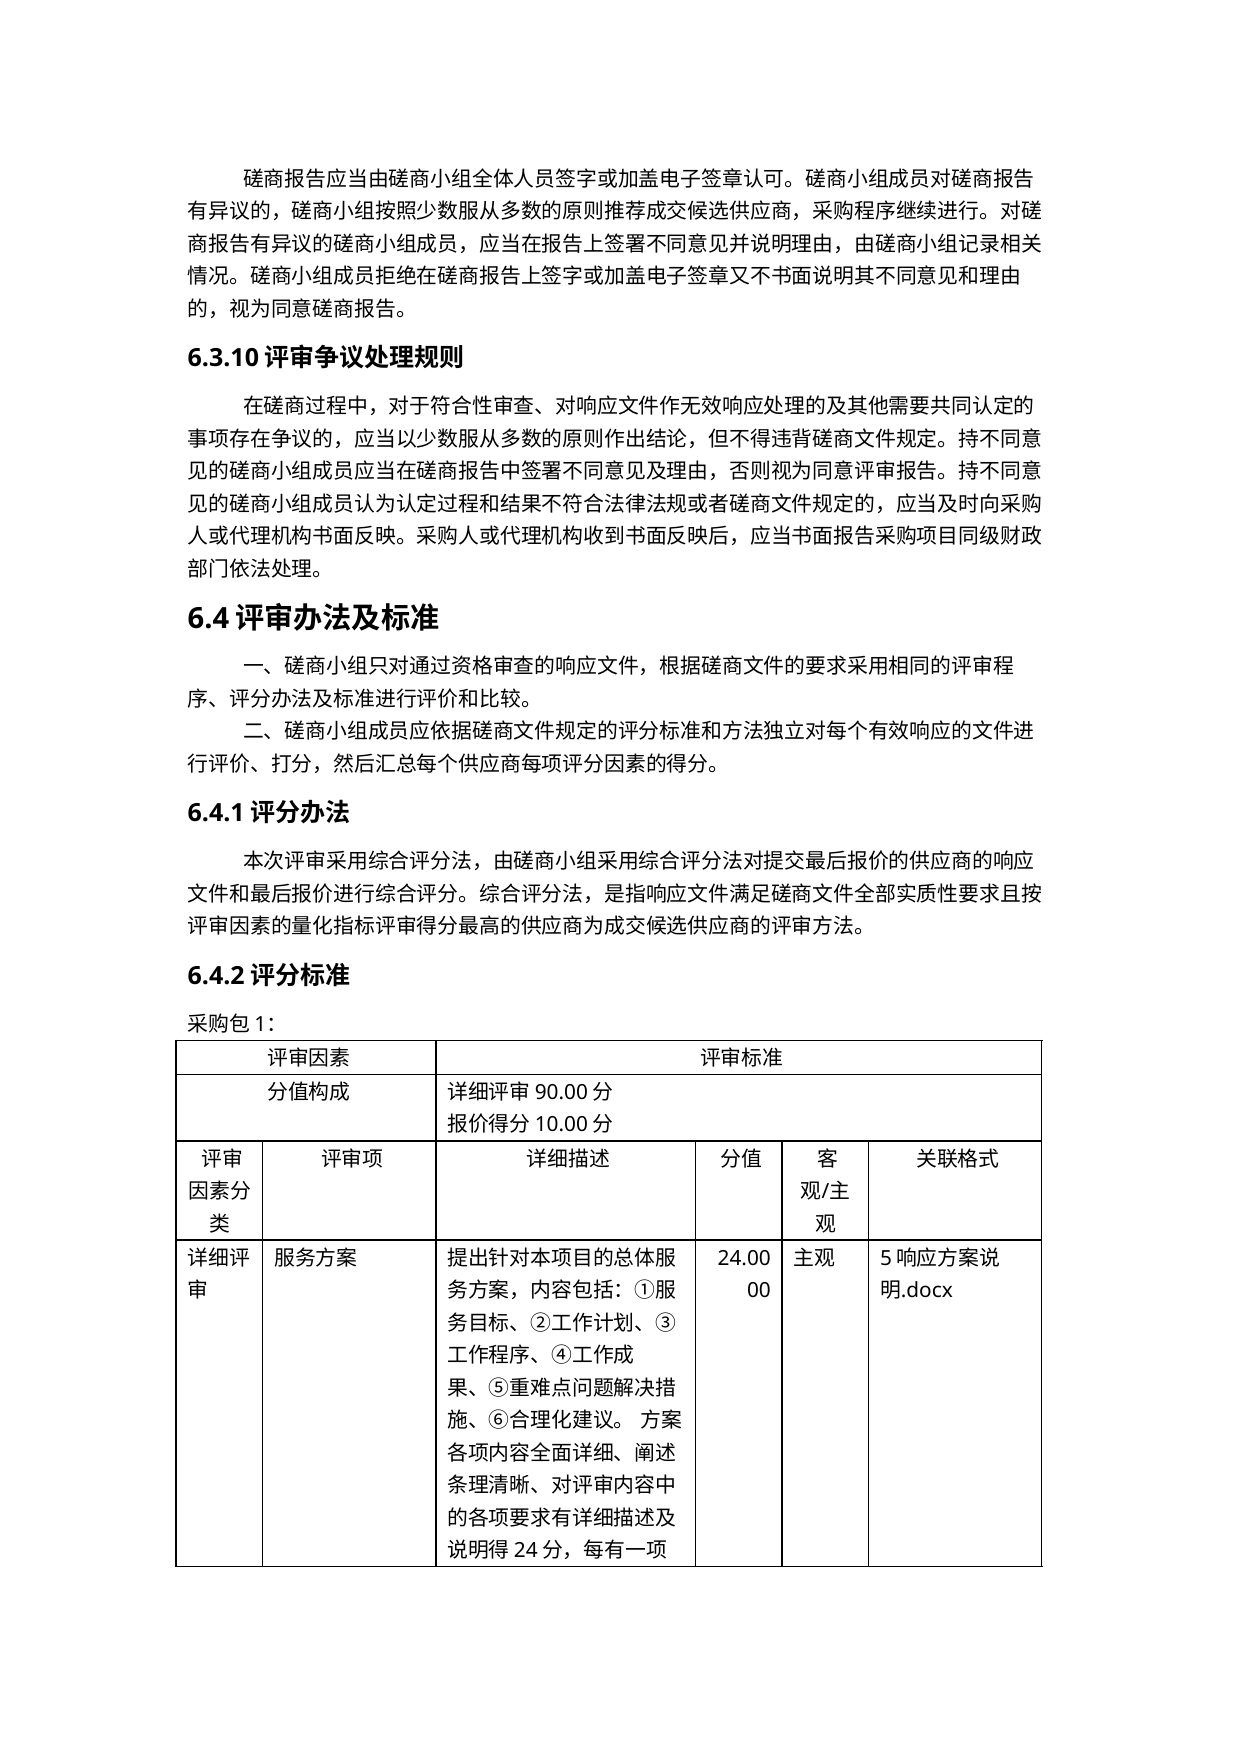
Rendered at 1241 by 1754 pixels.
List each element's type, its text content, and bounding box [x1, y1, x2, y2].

table_cell 详细描述 [437, 1142, 695, 1239]
table_cell 详细评审90.00分 报价得分10.00分 [437, 1075, 1041, 1140]
text 在磋商过程中，对于符合性审查、对响应文件作无效响应处理的及其他需要共同认定的事项存在争议的，应当以少数服从多数的原则作出结论，但不得违背磋商文件规定。持不同意见的磋商小组成员应当在磋商报告中签署不同意见及理由，否则视为同意评审报告。持不同意见的磋商小组成员认为认定过程和结果不符合法律法规或者磋商文件规定的，应当及时向采购人或代理机构书面反映。采购人或代理机构收到书面反映后，应当书面报告采购项目同级财政部门依法处理。 [187, 389, 1053, 584]
table_cell 关联格式 [869, 1142, 1041, 1239]
text 6.4.1评分办法 [187, 779, 1053, 844]
text 二、磋商小组成员应依据磋商文件规定的评分标准和方法独立对每个有效响应的文件进行评价、打分，然后汇总每个供应商每项评分因素的得分。 [187, 714, 1053, 779]
text 采购包1： [187, 1007, 1053, 1039]
text 磋商报告应当由磋商小组全体人员签字或加盖电子签章认可。磋商小组成员对磋商报告有异议的，磋商小组按照少数服从多数的原则推荐成交候选供应商，采购程序继续进行。对磋商报告有异议的磋商小组成员，应当在报告上签署不同意见并说明理由，由磋商小组记录相关情况。磋商小组成员拒绝在磋商报告上签字或加盖电子签章又不书面说明其不同意见和理由的，视为同意磋商报告。 [187, 162, 1053, 324]
table_header 评审标准 [437, 1041, 1041, 1073]
text 一、磋商小组只对通过资格审查的响应文件，根据磋商文件的要求采用相同的评审程序、评分办法及标准进行评价和比较。 [187, 649, 1053, 714]
text 6.3.10评审争议处理规则 [187, 324, 1053, 389]
table_cell 客观/主观 [783, 1142, 868, 1239]
table_cell 评审因素分类 [177, 1142, 262, 1239]
text 6.4评审办法及标准 [187, 584, 1053, 649]
table_cell 主观 [783, 1241, 868, 1566]
table_cell 服务方案 [263, 1241, 435, 1566]
table_cell 详细评审 [177, 1241, 262, 1566]
table_header 评审因素 [177, 1041, 435, 1073]
table_cell 分值 [696, 1142, 781, 1239]
table_cell 评审项 [263, 1142, 435, 1239]
table_cell 分值构成 [177, 1075, 435, 1140]
text 本次评审采用综合评分法，由磋商小组采用综合评分法对提交最后报价的供应商的响应文件和最后报价进行综合评分。综合评分法，是指响应文件满足磋商文件全部实质性要求且按评审因素的量化指标评审得分最高的供应商为成交候选供应商的评审方法。 [187, 844, 1053, 942]
table_cell 5响应方案说明.docx [869, 1241, 1041, 1566]
text 6.4.2评分标准 [187, 942, 1053, 1007]
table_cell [437, 1241, 695, 1566]
table_cell 24.0000 [696, 1241, 781, 1566]
